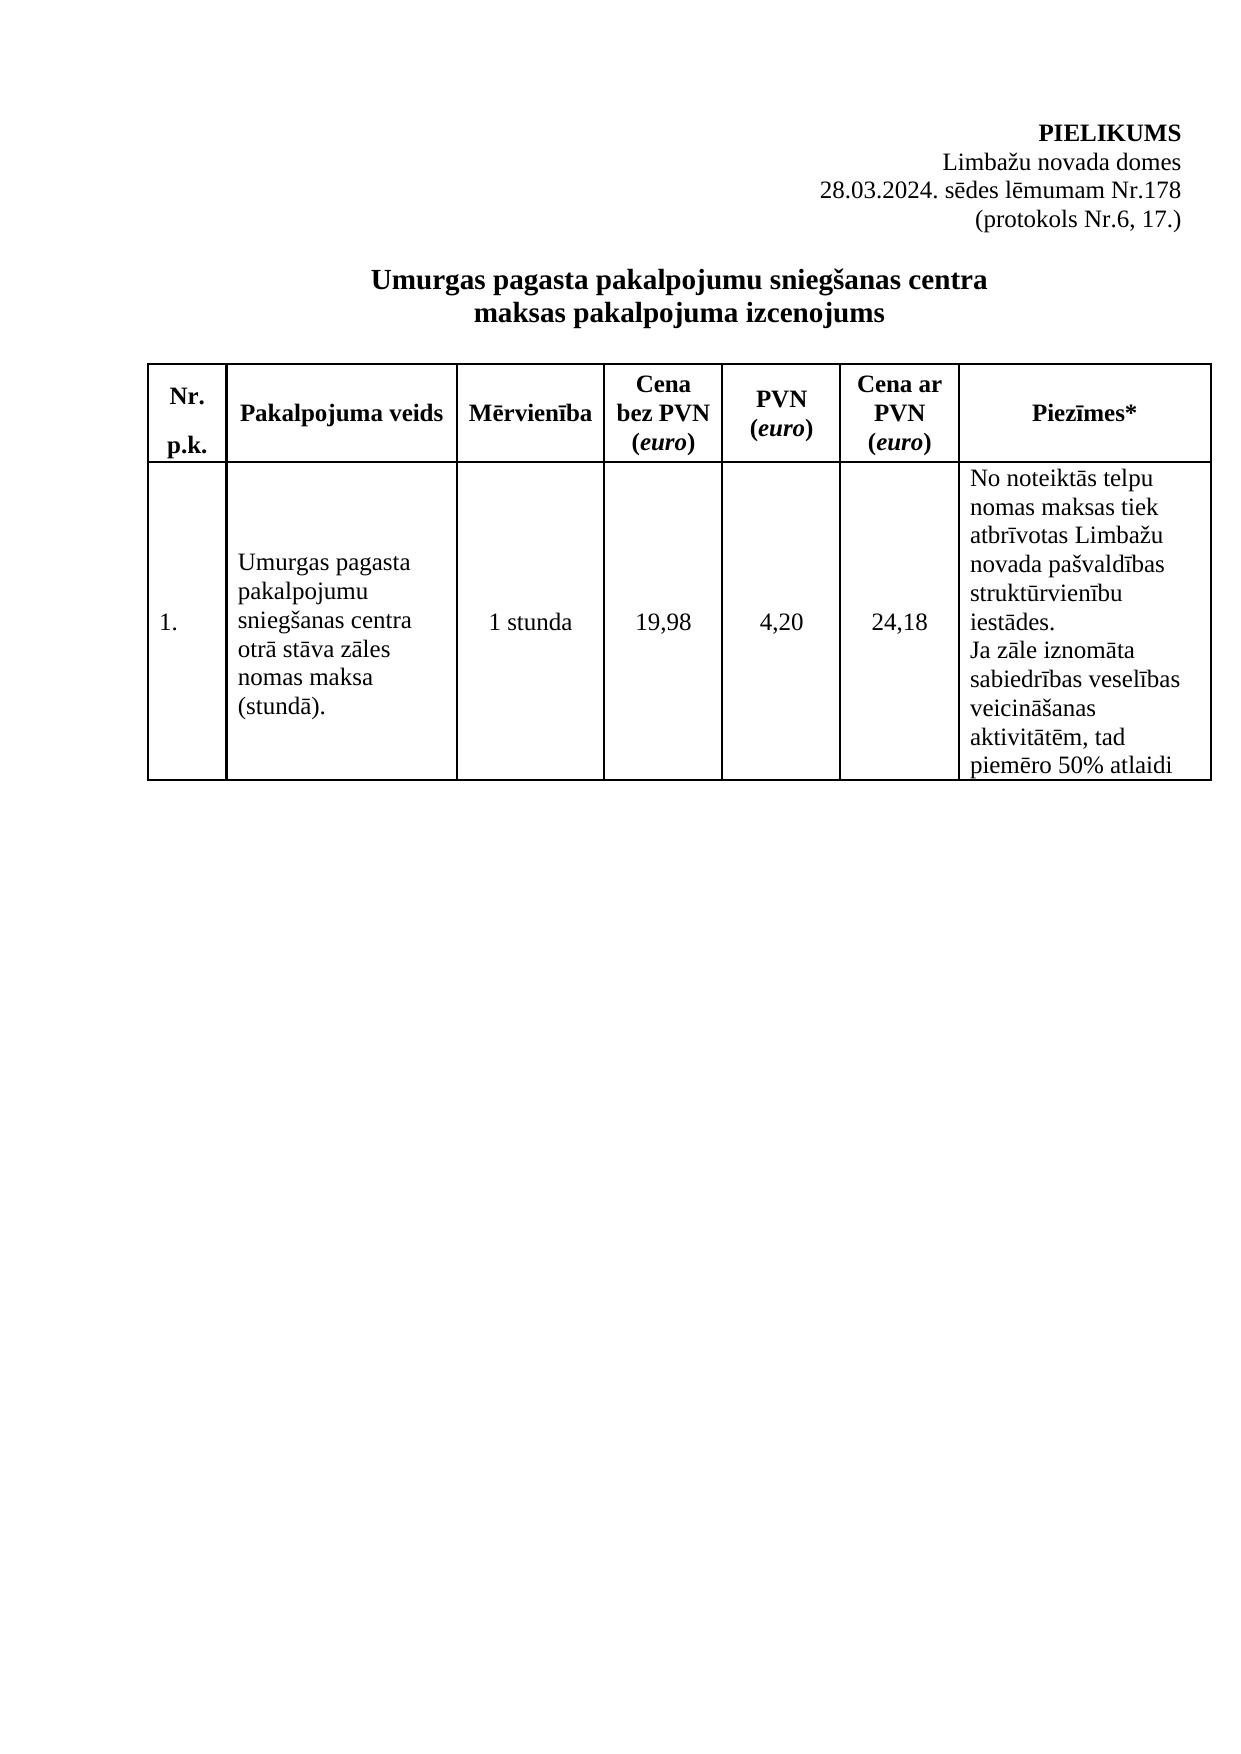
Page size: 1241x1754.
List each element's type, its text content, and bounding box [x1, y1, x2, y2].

table_header Piezīmes* [960, 365, 1210, 461]
table_cell 24,18 [841, 463, 958, 779]
text PIELIKUMS [177, 118, 1181, 147]
table_cell 19,98 [605, 463, 721, 779]
table_header Pakalpojuma veids [228, 365, 456, 461]
text 28.03.2024. sēdes lēmumam Nr.178 [177, 176, 1181, 204]
table_cell 4,20 [723, 463, 839, 779]
table_header Nr. [149, 365, 225, 427]
text (protokols Nr.6, 17.) [177, 204, 1181, 233]
table_header Cena bez PVN (euro) [605, 365, 721, 461]
table_cell 1 stunda [458, 463, 603, 779]
table_header Mērvienība [458, 365, 603, 461]
table_header PVN (euro) [723, 365, 839, 461]
text Umurgas pagasta pakalpojumu sniegšanas centra [177, 262, 1181, 295]
text Limbažu novada domes [177, 147, 1181, 176]
text maksas pakalpojuma izcenojums [177, 295, 1181, 329]
table_header Cena ar PVN (euro) [841, 365, 958, 461]
table_cell 1. [149, 463, 225, 779]
table_cell Umurgas pagasta pakalpojumu sniegšanas centra otrā stāva zāles nomas maksa (stundā). [228, 463, 456, 779]
table_cell No noteiktās telpu nomas maksas tiek atbrīvotas Limbažu novada pašvaldības struktūrvienību iestādes. Ja zāle iznomāta sabiedrības veselības veicināšanas aktivitātēm, tad piemēro 50% atlaidi [960, 463, 1210, 779]
table_cell p.k. [149, 427, 225, 461]
